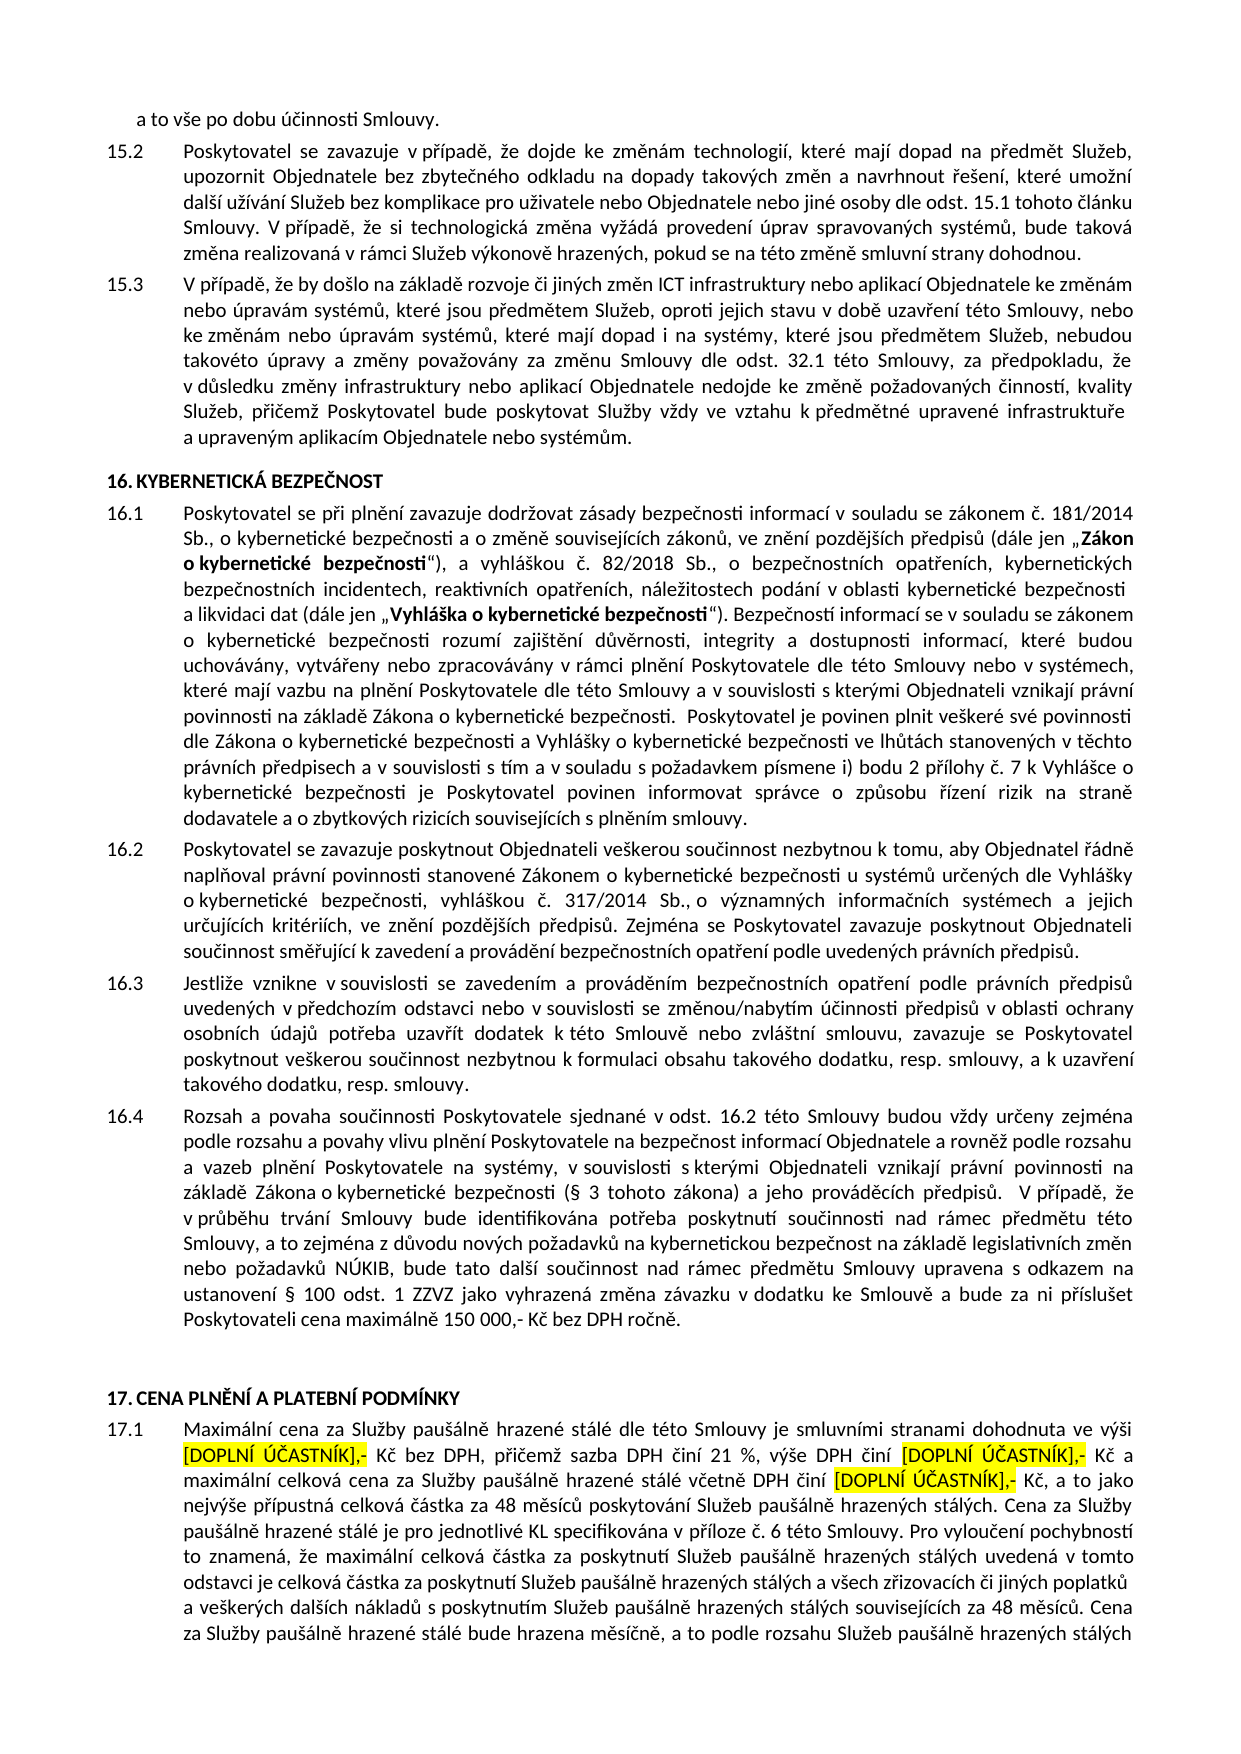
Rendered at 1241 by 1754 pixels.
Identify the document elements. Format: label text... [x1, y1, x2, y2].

text Cena plnění a platební podmínky [106, 1385, 1134, 1410]
text Poskytovatel se zavazuje v případě, že dojde ke změnám technologií, které mají dopad na předmět Služeb, upozornit Objednatele bez zbytečného odkladu na dopady takových změn a navrhnout řešení, které umožní další užívání Služeb bez komplikace pro uživatele nebo Objednatele nebo jiné osoby dle odst. 15.1 tohoto článku Smlouvy. V případě, že si technologická změna vyžádá provedení úprav spravovaných systémů, bude taková změna realizovaná v rámci Služeb výkonově hrazených, pokud se na této změně smluvní strany dohodnou. [106, 138, 1134, 265]
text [106, 1416, 1134, 1645]
text Jestliže vznikne v souvislosti se zavedením a prováděním bezpečnostních opatření podle právních předpisů uvedených v předchozím odstavci nebo v souvislosti se změnou/nabytím účinnosti předpisů v oblasti ochrany osobních údajů potřeba uzavřít dodatek k této Smlouvě nebo zvláštní smlouvu, zavazuje se Poskytovatel poskytnout veškerou součinnost nezbytnou k formulaci obsahu takového dodatku, resp. smlouvy, a k uzavření takového dodatku, resp. smlouvy. [106, 970, 1134, 1097]
text Poskytovatel se zavazuje poskytnout Objednateli veškerou součinnost nezbytnou k tomu, aby Objednatel řádně naplňoval právní povinnosti stanovené Zákonem o kybernetické bezpečnosti u systémů určených dle Vyhlášky o kybernetické bezpečnosti, vyhláškou č. 317/2014 Sb., o významných informačních systémech a jejich určujících kritériích, ve znění pozdějších předpisů. Zejména se Poskytovatel zavazuje poskytnout Objednateli součinnost směřující k zavedení a provádění bezpečnostních opatření podle uvedených právních předpisů. [106, 836, 1134, 963]
text Poskytovatel se při plnění zavazuje dodržovat zásady bezpečnosti informací v souladu se zákonem č. 181/2014 Sb., o kybernetické bezpečnosti a o změně souvisejících zákonů, ve znění pozdějších předpisů (dále jen „Zákon o kybernetické bezpečnosti“), a vyhláškou č. 82/2018 Sb., o bezpečnostních opatřeních, kybernetických bezpečnostních incidentech, reaktivních opatřeních, náležitostech podání v oblasti kybernetické bezpečnosti a likvidaci dat (dále jen „Vyhláška o kybernetické bezpečnosti“). Bezpečností informací se v souladu se zákonem o kybernetické bezpečnosti rozumí zajištění důvěrnosti, integrity a dostupnosti informací, které budou uchovávány, vytvářeny nebo zpracovávány v rámci plnění Poskytovatele dle této Smlouvy nebo v systémech, které mají vazbu na plnění Poskytovatele dle této Smlouvy a v souvislosti s kterými Objednateli vznikají právní povinnosti na základě Zákona o kybernetické bezpečnosti. Poskytovatel je povinen plnit veškeré své povinnosti dle Zákona o kybernetické bezpečnosti a Vyhlášky o kybernetické bezpečnosti ve lhůtách stanovených v těchto právních předpisech a v souvislosti s tím a v souladu s požadavkem písmene i) bodu 2 přílohy č. 7 k Vyhlášce o kybernetické bezpečnosti je Poskytovatel povinen informovat správce o způsobu řízení rizik na straně dodavatele a o zbytkových rizicích souvisejících s plněním smlouvy. [106, 500, 1134, 830]
text KYBERNETICKÁ BEZPEČNOST [106, 468, 1134, 493]
text Rozsah a povaha součinnosti Poskytovatele sjednané v odst. 16.2 této Smlouvy budou vždy určeny zejména podle rozsahu a povahy vlivu plnění Poskytovatele na bezpečnost informací Objednatele a rovněž podle rozsahu a vazeb plnění Poskytovatele na systémy, v souvislosti s kterými Objednateli vznikají právní povinnosti na základě Zákona o kybernetické bezpečnosti (§ 3 tohoto zákona) a jeho prováděcích předpisů. V případě, že v průběhu trvání Smlouvy bude identifikována potřeba poskytnutí součinnosti nad rámec předmětu této Smlouvy, a to zejména z důvodu nových požadavků na kybernetickou bezpečnost na základě legislativních změn nebo požadavků NÚKIB, bude tato další součinnost nad rámec předmětu Smlouvy upravena s odkazem na ustanovení § 100 odst. 1 ZZVZ jako vyhrazená změna závazku v dodatku ke Smlouvě a bude za ni příslušet Poskytovateli cena maximálně 150 000,- Kč bez DPH ročně. [106, 1103, 1134, 1332]
text V případě, že by došlo na základě rozvoje či jiných změn ICT infrastruktury nebo aplikací Objednatele ke změnám nebo úpravám systémů, které jsou předmětem Služeb, oproti jejich stavu v době uzavření této Smlouvy, nebo ke změnám nebo úpravám systémů, které mají dopad i na systémy, které jsou předmětem Služeb, nebudou takovéto úpravy a změny považovány za změnu Smlouvy dle odst. 32.1 této Smlouvy, za předpokladu, že v důsledku změny infrastruktury nebo aplikací Objednatele nedojde ke změně požadovaných činností, kvality Služeb, přičemž Poskytovatel bude poskytovat Služby vždy ve vztahu k předmětné upravené infrastruktuře a upraveným aplikacím Objednatele nebo systémům. [106, 271, 1134, 449]
list a to vše po dobu účinnosti Smlouvy. [136, 106, 1134, 132]
